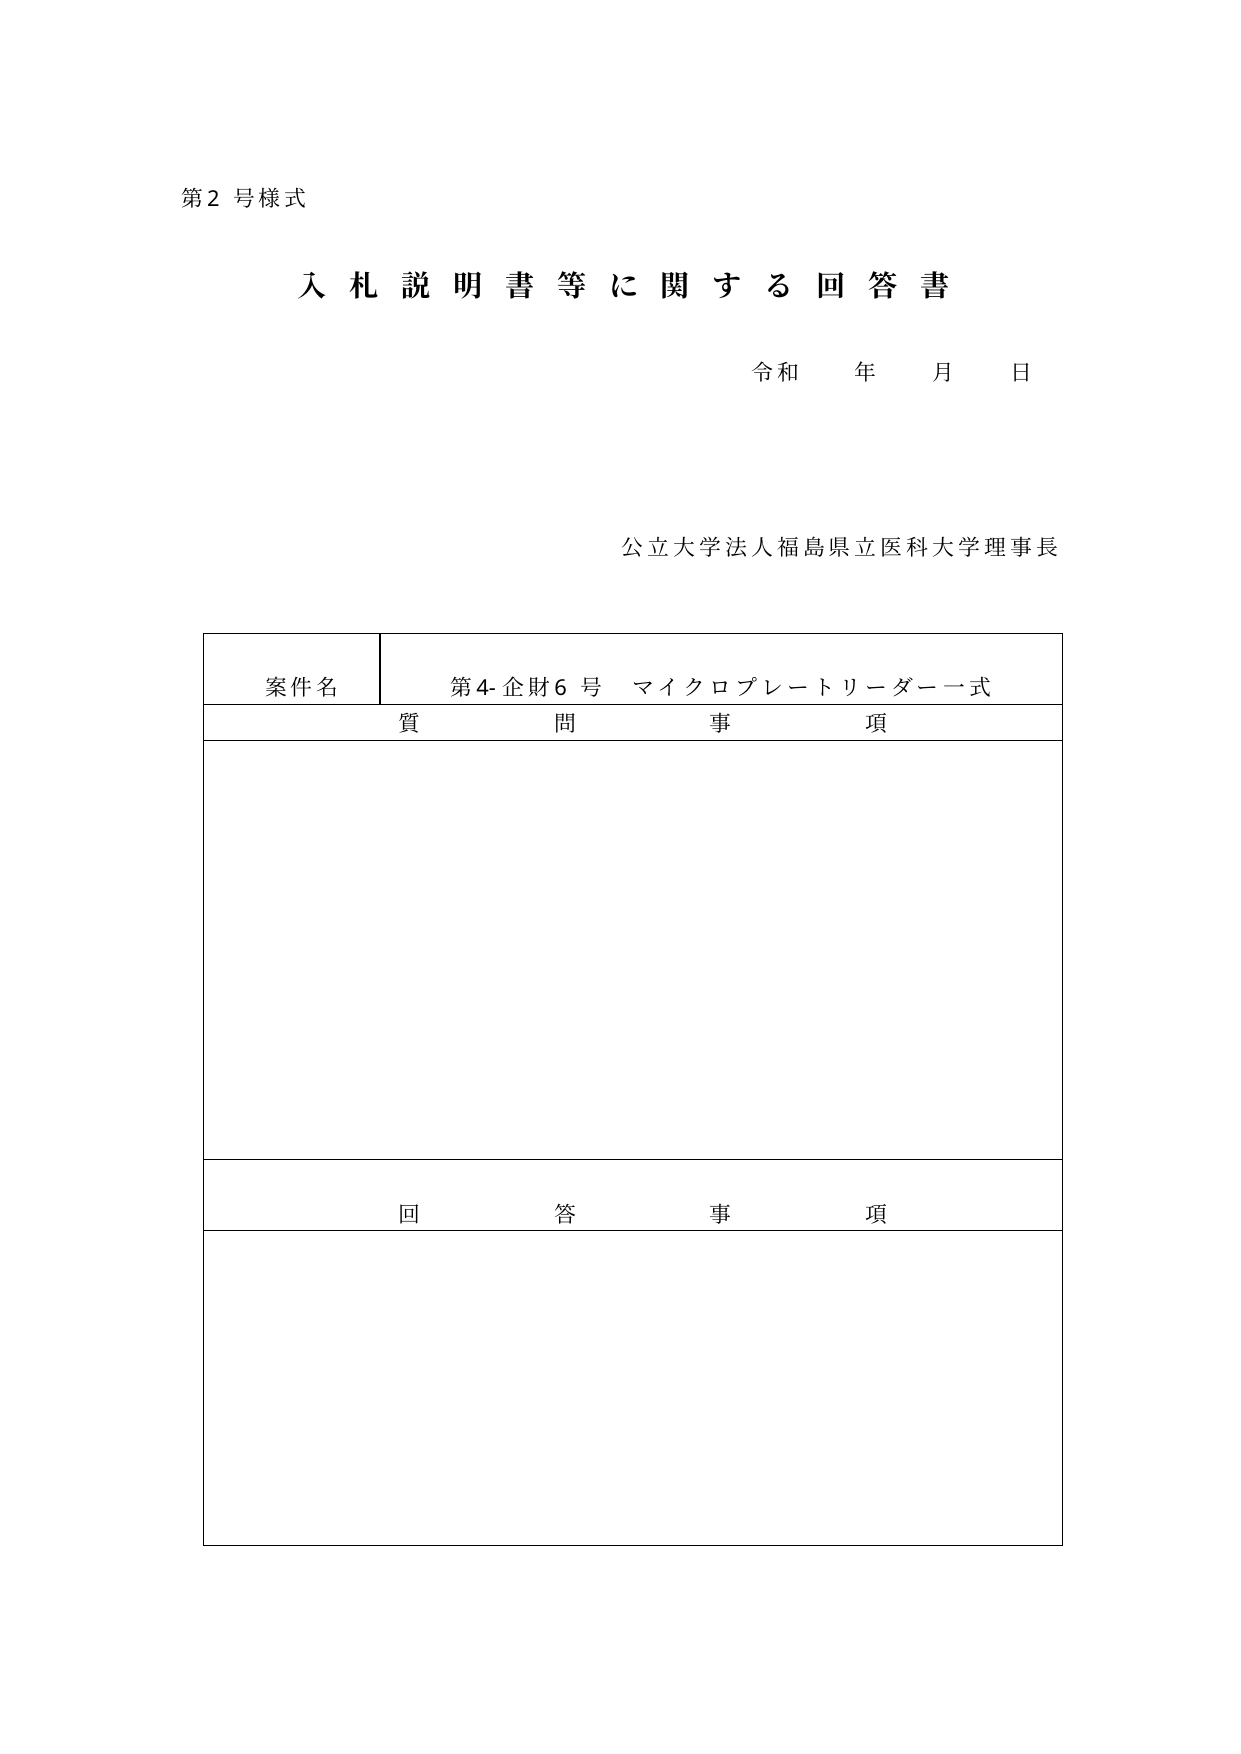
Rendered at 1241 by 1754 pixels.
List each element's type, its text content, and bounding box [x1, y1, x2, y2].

text 入札説明書等に関する回答書 [181, 249, 1089, 319]
table_cell [204, 741, 1062, 1159]
table_cell 回 答 事 項 [204, 1160, 1062, 1230]
text 第2号様式 [181, 179, 1089, 214]
text 公立大学法人福島県立医科大学理事長 [181, 528, 1089, 563]
table_cell 質 問 事 項 [204, 705, 1062, 739]
text 令和 年 月 日 [181, 353, 1089, 388]
table_cell [204, 1231, 1062, 1545]
table_header 第4-企財6号 マイクロプレートリーダー一式 [381, 634, 1062, 703]
table_header 案件名 [204, 634, 379, 703]
